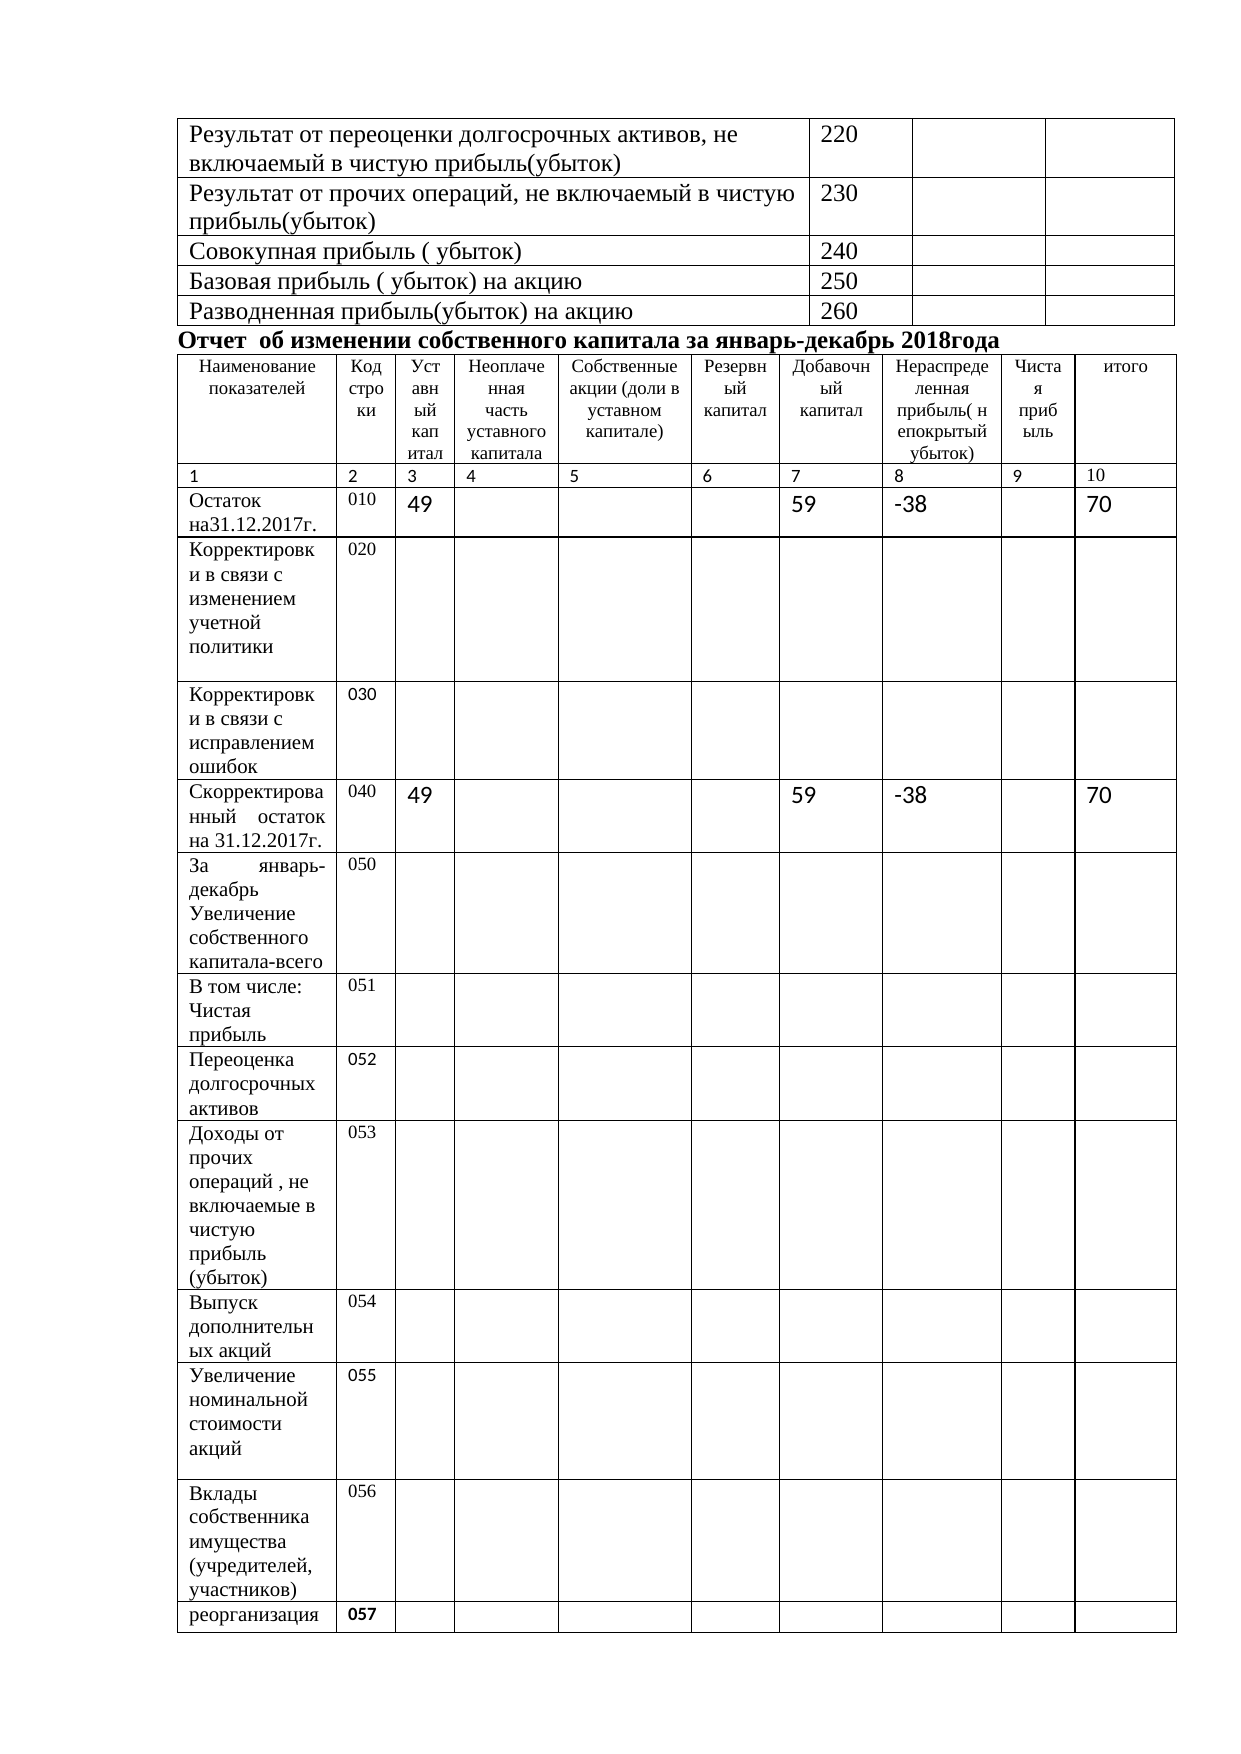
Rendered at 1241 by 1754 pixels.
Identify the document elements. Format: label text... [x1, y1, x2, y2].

table_cell [396, 1363, 454, 1479]
table_cell [455, 682, 558, 778]
table_cell [396, 682, 454, 778]
table_cell 052 [337, 1047, 395, 1119]
text Отчет об изменении собственного капитала за январь-декабрь 2018года [177, 326, 1152, 354]
table_header Наименование показателей [178, 355, 336, 463]
table_cell [692, 1290, 779, 1362]
table_cell [692, 682, 779, 778]
table_cell [913, 296, 1045, 324]
table_cell [913, 266, 1045, 295]
table_cell Корректировки в связи с исправлением ошибок [178, 682, 336, 778]
table_cell [455, 1602, 558, 1632]
table_cell 7 [780, 464, 882, 487]
table_cell [1076, 1480, 1176, 1601]
table_cell [559, 488, 691, 536]
table_cell [692, 853, 779, 973]
table_cell 050 [337, 853, 395, 973]
table_cell [1046, 266, 1174, 295]
table_cell Результат от переоценки долгосрочных активов, не включаемый в чистую прибыль(убыток) [178, 119, 809, 177]
table_cell 10 [1076, 464, 1176, 487]
table_cell Корректировки в связи с изменением учетной политики [178, 538, 336, 681]
table_cell [396, 853, 454, 973]
table_cell [559, 1121, 691, 1289]
table_cell 051 [337, 974, 395, 1046]
table_cell [692, 538, 779, 681]
table_cell 057 [337, 1602, 395, 1632]
table_cell [780, 1290, 882, 1362]
table_cell Вклады собственника имущества (учредителей, участников) [178, 1480, 336, 1601]
table_cell 59 [780, 488, 882, 536]
table_cell [455, 1480, 558, 1601]
table_cell 220 [810, 119, 912, 177]
table_cell Базовая прибыль ( убыток) на акцию [178, 266, 809, 295]
table_cell [559, 682, 691, 778]
table_cell За январь-декабрь Увеличение собственного капитала-всего [178, 853, 336, 973]
table_cell [883, 538, 1001, 681]
table_cell [455, 488, 558, 536]
table_cell [559, 1480, 691, 1601]
table_cell реорганизация [178, 1602, 336, 1632]
table_cell [396, 1121, 454, 1289]
table_cell [692, 1121, 779, 1289]
table_cell [692, 974, 779, 1046]
table_cell [883, 1290, 1001, 1362]
table_cell 056 [337, 1480, 395, 1601]
table_cell [1002, 853, 1074, 973]
table_cell [455, 538, 558, 681]
table_cell [1002, 1480, 1074, 1601]
table_cell [559, 974, 691, 1046]
table_cell [913, 119, 1045, 177]
table_cell [1076, 1290, 1176, 1362]
table_cell -38 [883, 488, 1001, 536]
table_cell 49 [396, 780, 454, 852]
table_cell [883, 1047, 1001, 1119]
table_cell [455, 974, 558, 1046]
table_cell [559, 1363, 691, 1479]
table_cell [559, 1047, 691, 1119]
table_cell [1002, 974, 1074, 1046]
table_cell [883, 682, 1001, 778]
table_header Уставный капитал [396, 355, 454, 463]
table_cell [455, 1290, 558, 1362]
table_cell [780, 1047, 882, 1119]
table_cell 2 [337, 464, 395, 487]
table_header Нераспределенная прибыль( непокрытый убыток) [883, 355, 1001, 463]
table_cell [1002, 1602, 1074, 1632]
table_cell 240 [810, 236, 912, 265]
table_cell 3 [396, 464, 454, 487]
table_cell Результат от прочих операций, не включаемый в чистую прибыль(убыток) [178, 178, 809, 235]
table_cell Увеличение номинальной стоимости акций [178, 1363, 336, 1479]
table_cell [780, 538, 882, 681]
table_cell -38 [883, 780, 1001, 852]
table_cell [1046, 236, 1174, 265]
table_cell [883, 974, 1001, 1046]
table_cell [780, 1121, 882, 1289]
table_cell [1046, 178, 1174, 235]
table_cell [1076, 538, 1176, 681]
table_cell [1046, 296, 1174, 324]
table_cell [1002, 1290, 1074, 1362]
table_cell 70 [1076, 488, 1176, 536]
table_header Чистая прибыль [1002, 355, 1074, 463]
table_cell [692, 1047, 779, 1119]
table_cell [780, 1480, 882, 1601]
table_cell [396, 538, 454, 681]
table_cell 8 [883, 464, 1001, 487]
table_cell 59 [780, 780, 882, 852]
table_cell [780, 1363, 882, 1479]
table_cell 020 [337, 538, 395, 681]
table_cell [1046, 119, 1174, 177]
table_cell [1002, 1047, 1074, 1119]
table_cell Разводненная прибыль(убыток) на акцию [178, 296, 809, 324]
table_cell [1076, 1602, 1176, 1632]
table_cell [883, 1121, 1001, 1289]
table_header Код строки [337, 355, 395, 463]
table_cell [559, 1290, 691, 1362]
table_cell [559, 780, 691, 852]
table_cell [1002, 1121, 1074, 1289]
table_cell 250 [810, 266, 912, 295]
table_cell [883, 1602, 1001, 1632]
table_cell 5 [559, 464, 691, 487]
table_cell [913, 178, 1045, 235]
table_cell Остаток на31.12.2017г. [178, 488, 336, 536]
table_cell [455, 1121, 558, 1289]
table_cell [780, 1602, 882, 1632]
table_cell [1002, 488, 1074, 536]
table_cell [559, 853, 691, 973]
table_cell [692, 1602, 779, 1632]
table_cell [1002, 538, 1074, 681]
table_header Собственные акции (доли в уставном капитале) [559, 355, 691, 463]
table_cell [780, 974, 882, 1046]
table_cell [559, 538, 691, 681]
table_cell Выпуск дополнительных акций [178, 1290, 336, 1362]
table_cell [1076, 1047, 1176, 1119]
table_cell [692, 1480, 779, 1601]
table_header Неоплаченная часть уставного капитала [455, 355, 558, 463]
table_cell 030 [337, 682, 395, 778]
table_cell [780, 853, 882, 973]
table_header итого [1076, 355, 1176, 463]
table_cell [692, 780, 779, 852]
table_cell [883, 1363, 1001, 1479]
table_cell 010 [337, 488, 395, 536]
table_header Добавочный капитал [780, 355, 882, 463]
table_cell 1 [178, 464, 336, 487]
table_cell [396, 974, 454, 1046]
table_header Резервный капитал [692, 355, 779, 463]
table_cell 9 [1002, 464, 1074, 487]
table_cell [1076, 1121, 1176, 1289]
table_cell 6 [692, 464, 779, 487]
table_cell Переоценка долгосрочных активов [178, 1047, 336, 1119]
table_cell 260 [810, 296, 912, 324]
table_cell [913, 236, 1045, 265]
table_cell 70 [1076, 780, 1176, 852]
table_cell [455, 853, 558, 973]
table_cell 230 [810, 178, 912, 235]
table_cell [455, 1047, 558, 1119]
table_cell [883, 1480, 1001, 1601]
table_cell [1002, 780, 1074, 852]
table_cell [1076, 1363, 1176, 1479]
table_cell 4 [455, 464, 558, 487]
table_cell Скорректированный остаток на 31.12.2017г. [178, 780, 336, 852]
table_cell 054 [337, 1290, 395, 1362]
table_cell [396, 1047, 454, 1119]
table_cell [692, 488, 779, 536]
table_cell Совокупная прибыль ( убыток) [178, 236, 809, 265]
table_cell [455, 780, 558, 852]
table_cell 055 [337, 1363, 395, 1479]
table_cell [1076, 682, 1176, 778]
table_cell [1002, 682, 1074, 778]
table_cell [396, 1602, 454, 1632]
table_cell [692, 1363, 779, 1479]
table_cell [1002, 1363, 1074, 1479]
table_cell [396, 1290, 454, 1362]
table_cell [559, 1602, 691, 1632]
table_cell [1076, 853, 1176, 973]
table_cell 49 [396, 488, 454, 536]
table_cell [1076, 974, 1176, 1046]
table_cell [883, 853, 1001, 973]
table_cell [780, 682, 882, 778]
table_cell [455, 1363, 558, 1479]
table_cell 053 [337, 1121, 395, 1289]
table_cell [396, 1480, 454, 1601]
table_cell 040 [337, 780, 395, 852]
table_cell Доходы от прочих операций , не включаемые в чистую прибыль (убыток) [178, 1121, 336, 1289]
table_cell В том числе: Чистая прибыль [178, 974, 336, 1046]
